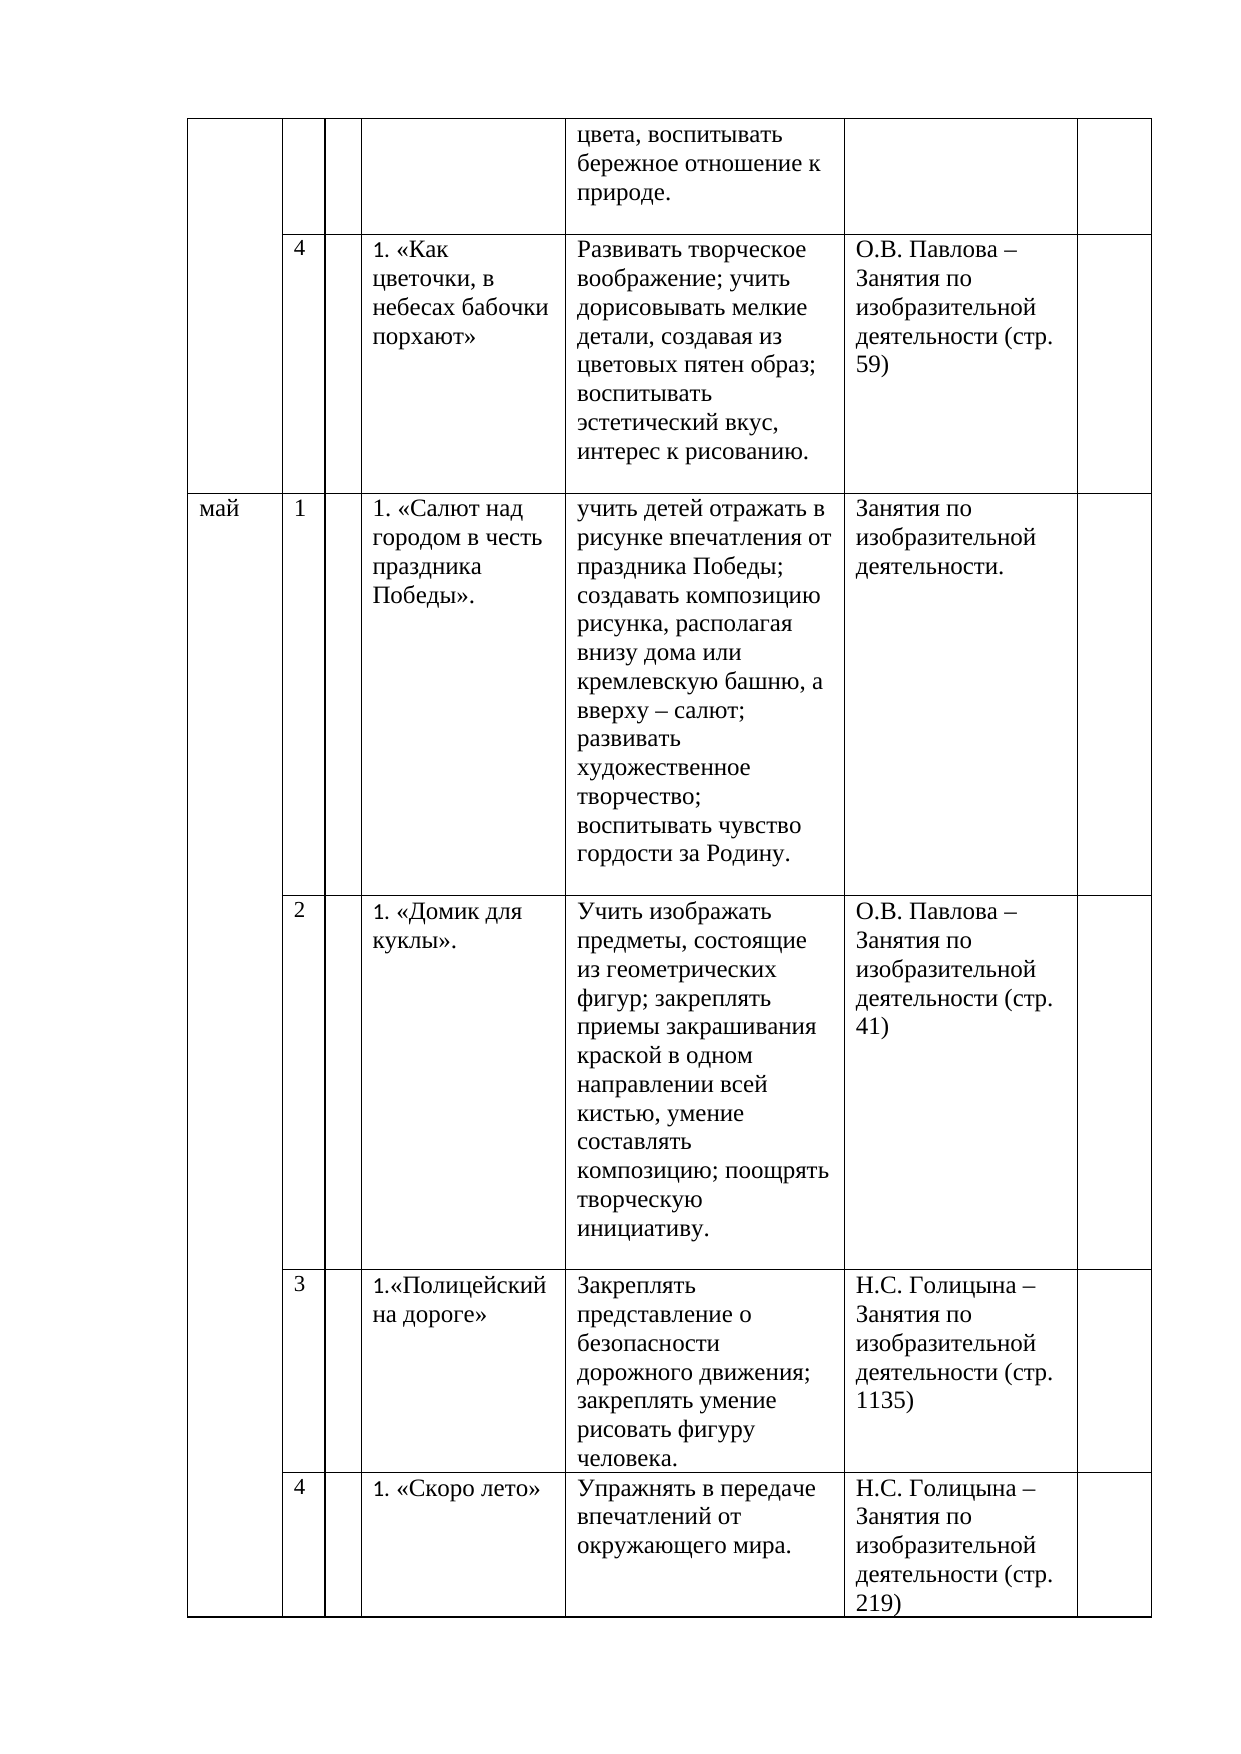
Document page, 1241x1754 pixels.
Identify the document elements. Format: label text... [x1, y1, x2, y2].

table_cell [326, 119, 361, 233]
table_cell [1078, 119, 1151, 233]
table_cell [1078, 896, 1151, 1269]
table_cell [326, 1473, 361, 1616]
table_cell О.В. Павлова – Занятия по изобразительной деятельности (стр. 59) [845, 235, 1077, 492]
table_cell Закреплять представление о безопасности дорожного движения; закреплять умение рисовать фигуру человека. [566, 1270, 844, 1472]
table_cell май [188, 494, 282, 1616]
table_cell [1078, 1270, 1151, 1472]
table_cell Н.С. Голицына – Занятия по изобразительной деятельности (стр. 1135) [845, 1270, 1077, 1472]
table_cell Учить изображать предметы, состоящие из геометрических фигур; закреплять приемы закрашивания краской в одном направлении всей кистью, умение составлять композицию; поощрять творческую инициативу. [566, 896, 844, 1269]
table_cell 2 [283, 896, 324, 1269]
table_cell Развивать творческое воображение; учить дорисовывать мелкие детали, создавая из цветовых пятен образ; воспитывать эстетический вкус, интерес к рисованию. [566, 235, 844, 492]
table_cell 4 [283, 1473, 324, 1616]
table_cell 3 [283, 119, 324, 233]
table_cell учить детей отражать в рисунке впечатления от праздника Победы; создавать композицию рисунка, располагая внизу дома или кремлевскую башню, а вверху – салют; развивать художественное творчество; воспитывать чувство гордости за Родину. [566, 494, 844, 895]
table_cell 1 [283, 494, 324, 895]
table_cell [1078, 1473, 1151, 1616]
table_cell [326, 1270, 361, 1472]
table_cell 1. «Как цветочки, в небесах бабочки порхают» [362, 235, 565, 492]
table_cell [326, 896, 361, 1269]
table_cell 4 [283, 235, 324, 492]
table_cell 1.«Полицейский на дороге» [362, 1270, 565, 1472]
table_cell [326, 235, 361, 492]
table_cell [362, 119, 565, 233]
table_cell 1. «Салют над городом в честь праздника Победы». [362, 494, 565, 895]
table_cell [845, 119, 1077, 233]
table_cell 3 [283, 1270, 324, 1472]
table_cell [1078, 494, 1151, 895]
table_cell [845, 1473, 1077, 1616]
table_cell О.В. Павлова – Занятия по изобразительной деятельности (стр. 41) [845, 896, 1077, 1269]
table_cell 1. «Скоро лето» [362, 1473, 565, 1616]
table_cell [566, 119, 844, 233]
table_cell [1078, 235, 1151, 492]
table_cell [326, 494, 361, 895]
table_cell 1. «Домик для куклы». [362, 896, 565, 1269]
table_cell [566, 1473, 844, 1616]
table_cell Занятия по изобразительной деятельности. [845, 494, 1077, 895]
